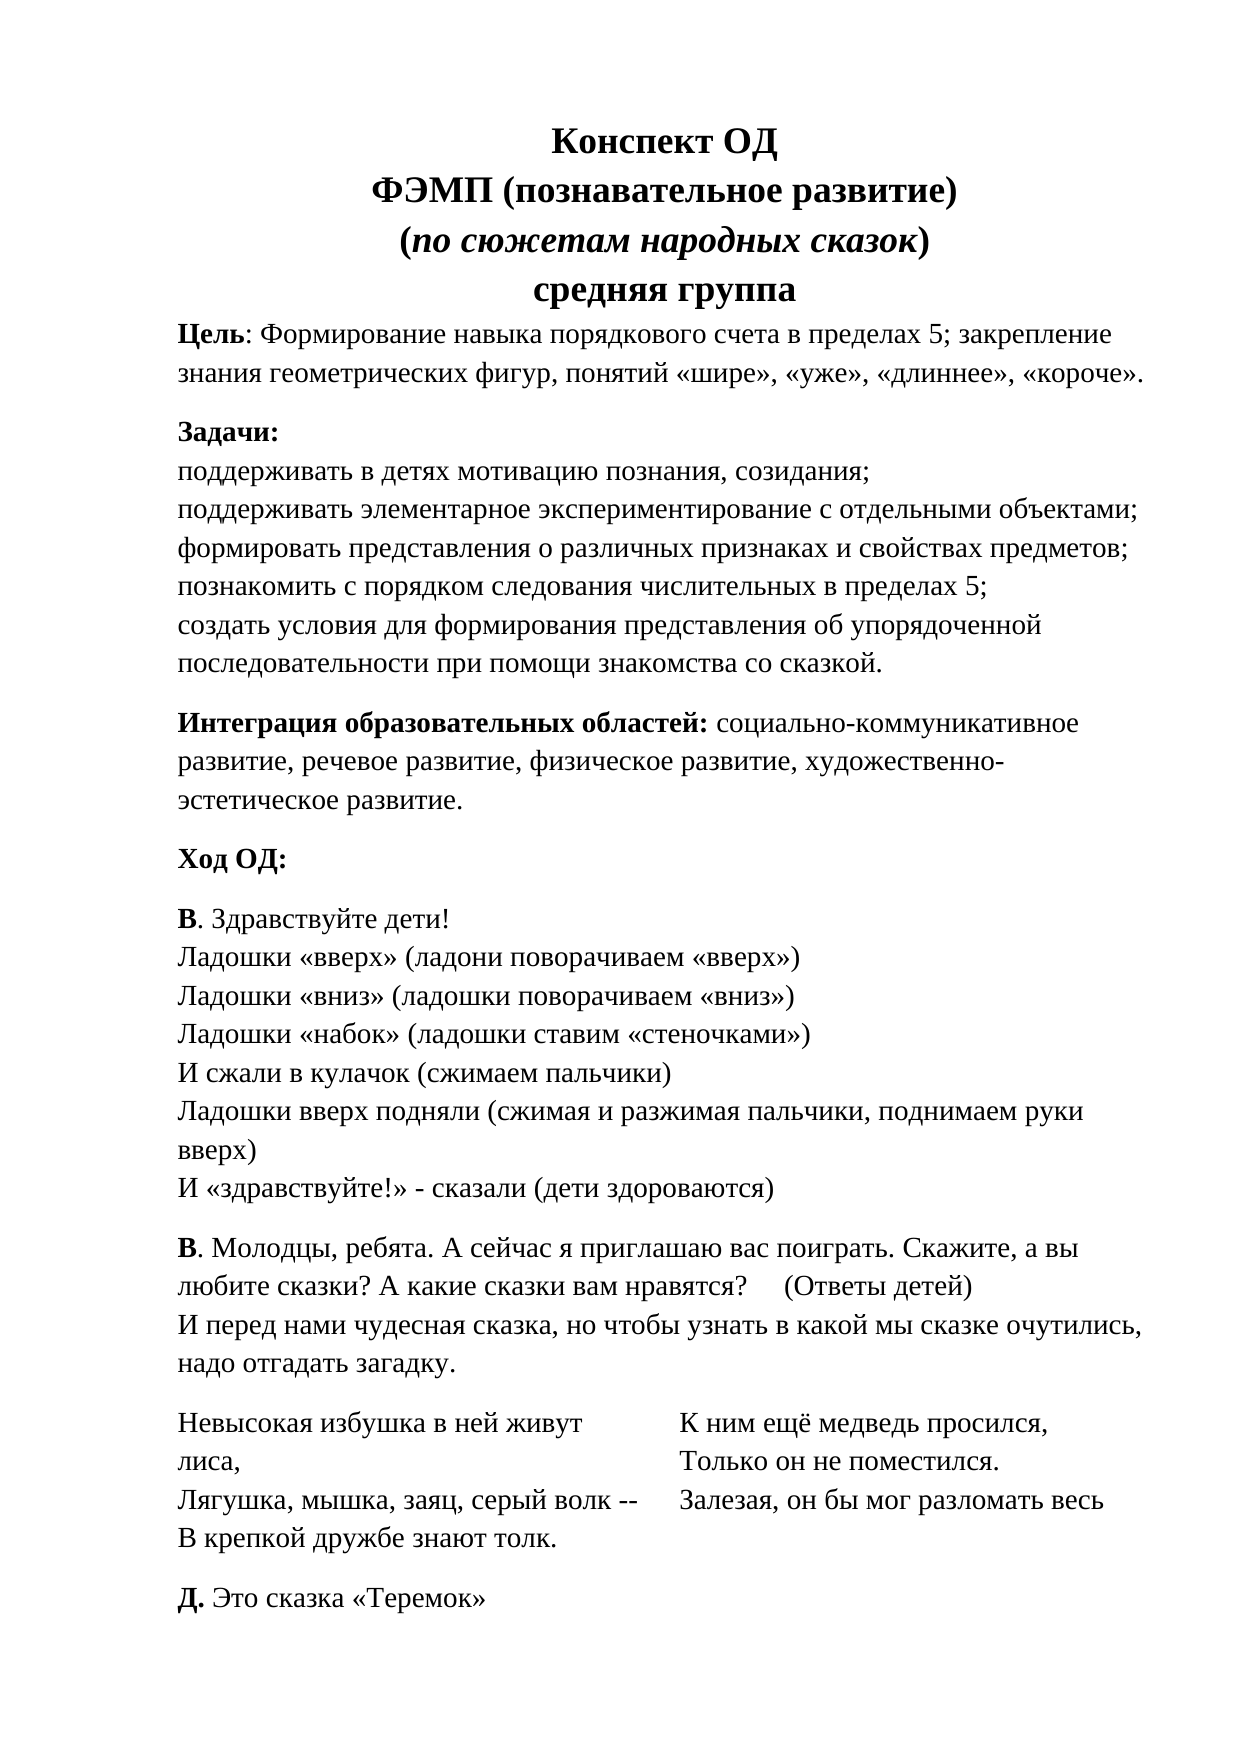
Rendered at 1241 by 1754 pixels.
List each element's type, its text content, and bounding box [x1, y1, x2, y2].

text ФЭМП (познавательное развитие) [177, 168, 1152, 211]
text Конспект ОД [177, 118, 1152, 161]
text Ход ОД: [177, 841, 1152, 875]
text Задачи: поддерживать в детях мотивацию познания, созидания; поддерживать элементарное экспериментирование с отдельными объектами; формировать представления о различных признаках и свойствах предметов; познакомить с порядком следования числительных в пределах 5; создать условия для формирования представления об упорядоченной последовательности при помощи знакомства со сказкой. [177, 414, 1152, 679]
text Цель: Формирование навыка порядкового счета в пределах 5; закрепление знания геометрических фигур, понятий «шире», «уже», «длиннее», «короче». [177, 316, 1152, 388]
text Интеграция образовательных областей: социально-коммуникативное развитие, речевое развитие, физическое развитие, художественно-эстетическое развитие. [177, 705, 1152, 816]
text Невысокая избушка в ней живут лиса, Лягушка, мышка, заяц, серый волк -- В крепкой дружбе знают толк. К ним ещё медведь просился, Только он не поместился. Залезая, он бы мог разломать весь [177, 1405, 650, 1554]
text (по сюжетам народных сказок) [177, 217, 1152, 260]
text средняя группа [177, 267, 1152, 310]
text Невысокая избушка в ней живут лиса, Лягушка, мышка, заяц, серый волк -- В крепкой дружбе знают толк. К ним ещё медведь просился, Только он не поместился. Залезая, он бы мог разломать весь [679, 1405, 1152, 1516]
text Д. Это сказка «Теремок» [177, 1580, 1152, 1613]
text В. Здравствуйте дети! Ладошки «вверх» (ладони поворачиваем «вверх») Ладошки «вниз» (ладошки поворачиваем «вниз») Ладошки «набок» (ладошки ставим «стеночками») И сжали в кулачок (сжимаем пальчики) Ладошки вверх подняли (сжимая и разжимая пальчики, поднимаем руки вверх) И «здравствуйте!» - сказали (дети здороваются) [177, 901, 1152, 1204]
text В. Молодцы, ребята. А сейчас я приглашаю вас поиграть. Скажите, а вы любите сказки? А какие сказки вам нравятся? (Ответы детей) И перед нами чудесная сказка, но чтобы узнать в какой мы сказке очутились, надо отгадать загадку. [177, 1230, 1152, 1379]
